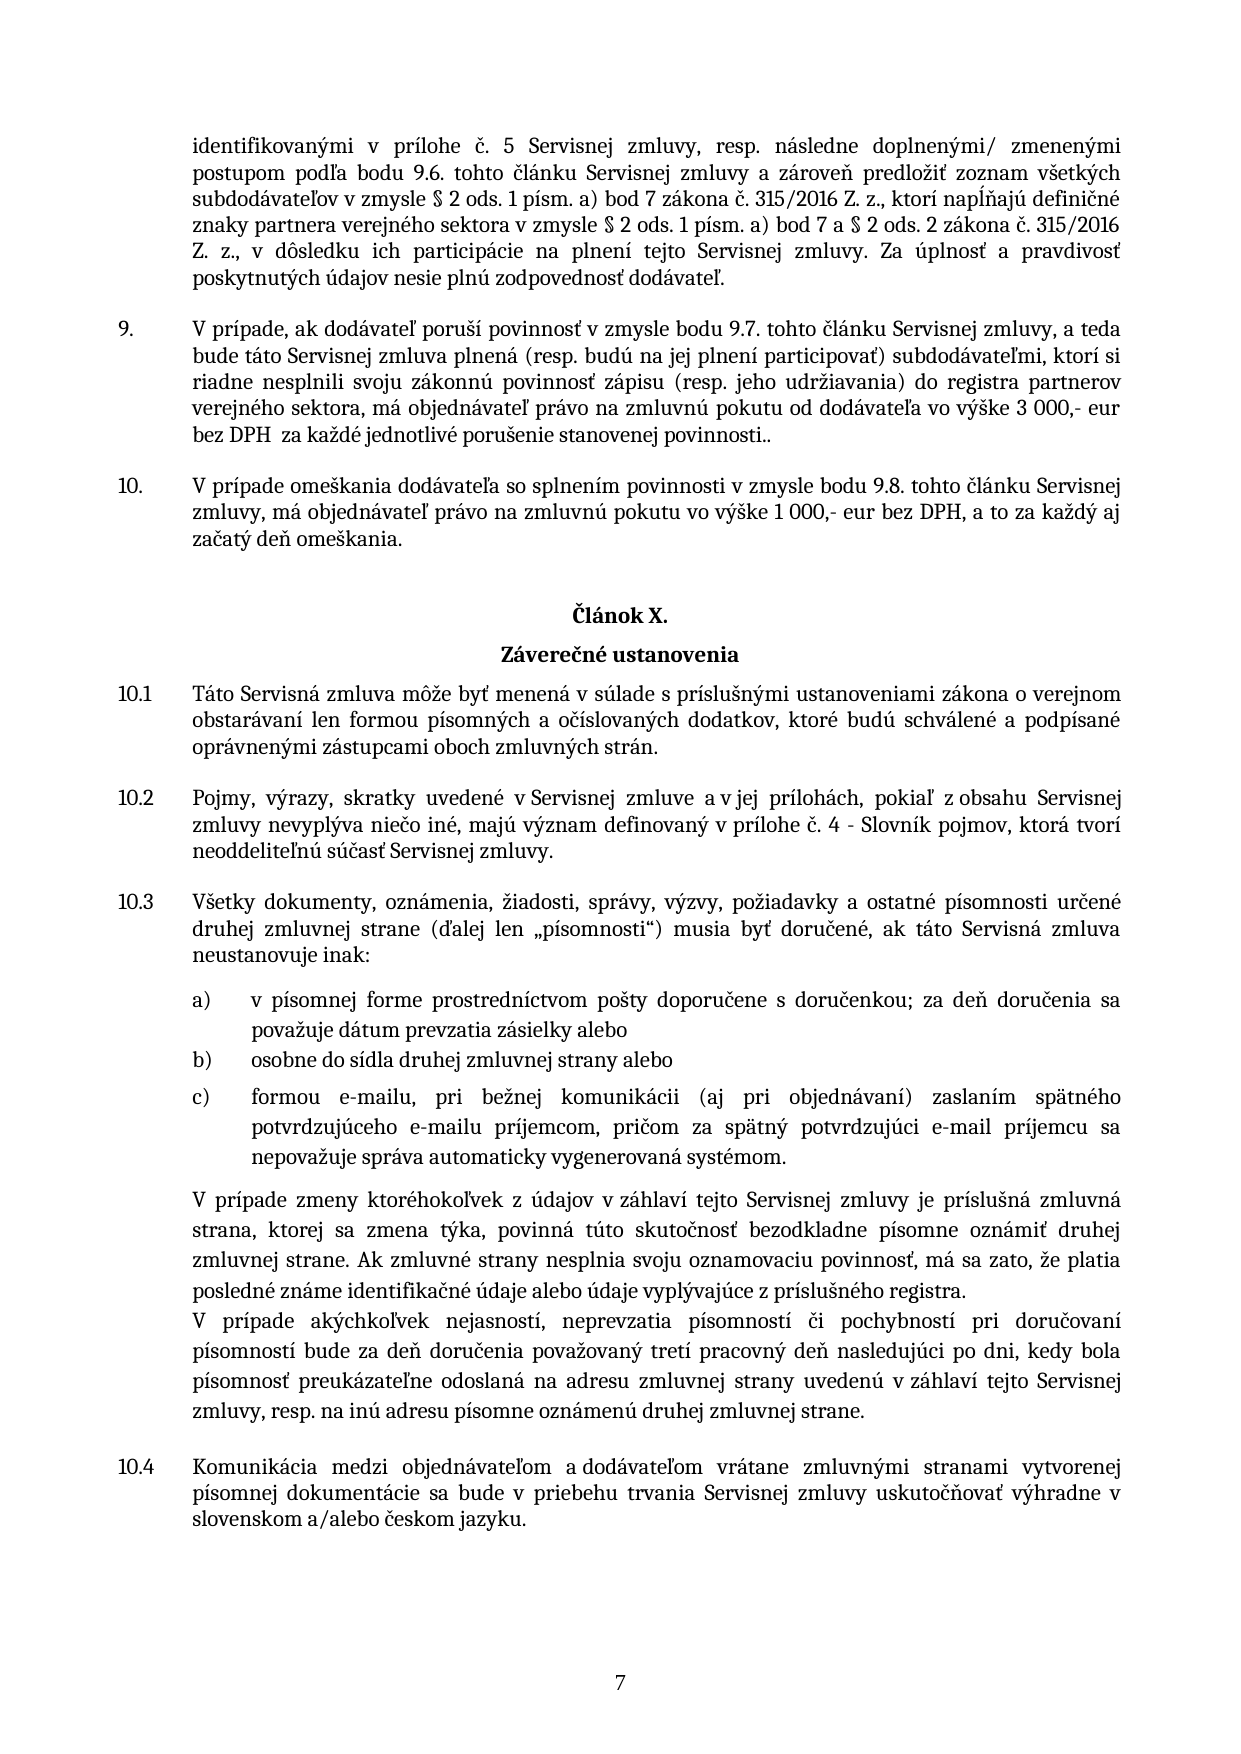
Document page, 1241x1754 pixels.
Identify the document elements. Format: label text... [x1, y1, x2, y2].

list V prípade, ak dodávateľ poruší povinnosť v zmysle bodu 9.7. tohto článku Servisnej zmluvy, a teda bude táto Servisnej zmluva plnená (resp. budú na jej plnení participovať) subdodávateľmi, ktorí si riadne nesplnili svoju zákonnú povinnosť zápisu (resp. jeho udržiavania) do registra partnerov verejného sektora, má objednávateľ právo na zmluvnú pokutu od dodávateľa vo výške 3 000,- eur bez DPH za každé jednotlivé porušenie stanovenej povinnosti.. [118, 316, 1122, 448]
list V prípade omeškania dodávateľa so splnením povinnosti v zmysle bodu 9.8. tohto článku Servisnej zmluvy, má objednávateľ právo na zmluvnú pokutu vo výške 1 000,- eur bez DPH, a to za každý aj začatý deň omeškania. [118, 473, 1122, 552]
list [118, 133, 1122, 291]
list Všetky dokumenty, oznámenia, žiadosti, správy, výzvy, požiadavky a ostatné písomnosti určené druhej zmluvnej strane (ďalej len „písomnosti“) musia byť doručené, ak táto Servisná zmluva neustanovuje inak: [118, 889, 1122, 968]
list formou e-mailu, pri bežnej komunikácii (aj pri objednávaní) zaslaním spätného potvrdzujúceho e-mailu príjemcom, pričom za spätný potvrdzujúci e-mail príjemcu sa nepovažuje správa automaticky vygenerovaná systémom. [192, 1084, 1122, 1171]
list V prípade akýchkoľvek nejasností, neprevzatia písomností či pochybností pri doručovaní písomností bude za deň doručenia považovaný tretí pracovný deň nasledujúci po dni, kedy bola písomnosť preukázateľne odoslaná na adresu zmluvnej strany uvedenú v záhlaví tejto Servisnej zmluvy, resp. na inú adresu písomne oznámenú druhej zmluvnej strane. [192, 1308, 1122, 1425]
list osobne do sídla druhej zmluvnej strany alebo [192, 1047, 1122, 1074]
text Záverečné ustanovenia [118, 642, 1122, 668]
list V prípade zmeny ktoréhokoľvek z údajov v záhlaví tejto Servisnej zmluvy je príslušná zmluvná strana, ktorej sa zmena týka, povinná túto skutočnosť bezodkladne písomne oznámiť druhej zmluvnej strane. Ak zmluvné strany nesplnia svoju oznamovaciu povinnosť, má sa zato, že platia posledné známe identifikačné údaje alebo údaje vyplývajúce z príslušného registra. [192, 1187, 1122, 1304]
list Komunikácia medzi objednávateľom a dodávateľom vrátane zmluvnými stranami vytvorenej písomnej dokumentácie sa bude v priebehu trvania Servisnej zmluvy uskutočňovať výhradne v slovenskom a/alebo českom jazyku. [118, 1453, 1122, 1533]
list Táto Servisná zmluva môže byť menená v súlade s príslušnými ustanoveniami zákona o verejnom obstarávaní len formou písomných a očíslovaných dodatkov, ktoré budú schválené a podpísané oprávnenými zástupcami oboch zmluvných strán. [118, 681, 1122, 760]
list v písomnej forme prostredníctvom pošty doporučene s doručenkou; za deň doručenia sa považuje dátum prevzatia zásielky alebo [192, 987, 1122, 1043]
list Pojmy, výrazy, skratky uvedené v Servisnej zmluve a v jej prílohách, pokiaľ z obsahu Servisnej zmluvy nevyplýva niečo iné, majú význam definovaný v prílohe č. 4 - Slovník pojmov, ktorá tvorí neoddeliteľnú súčasť Servisnej zmluvy. [118, 785, 1122, 864]
subtitle Článok X. [118, 603, 1122, 629]
